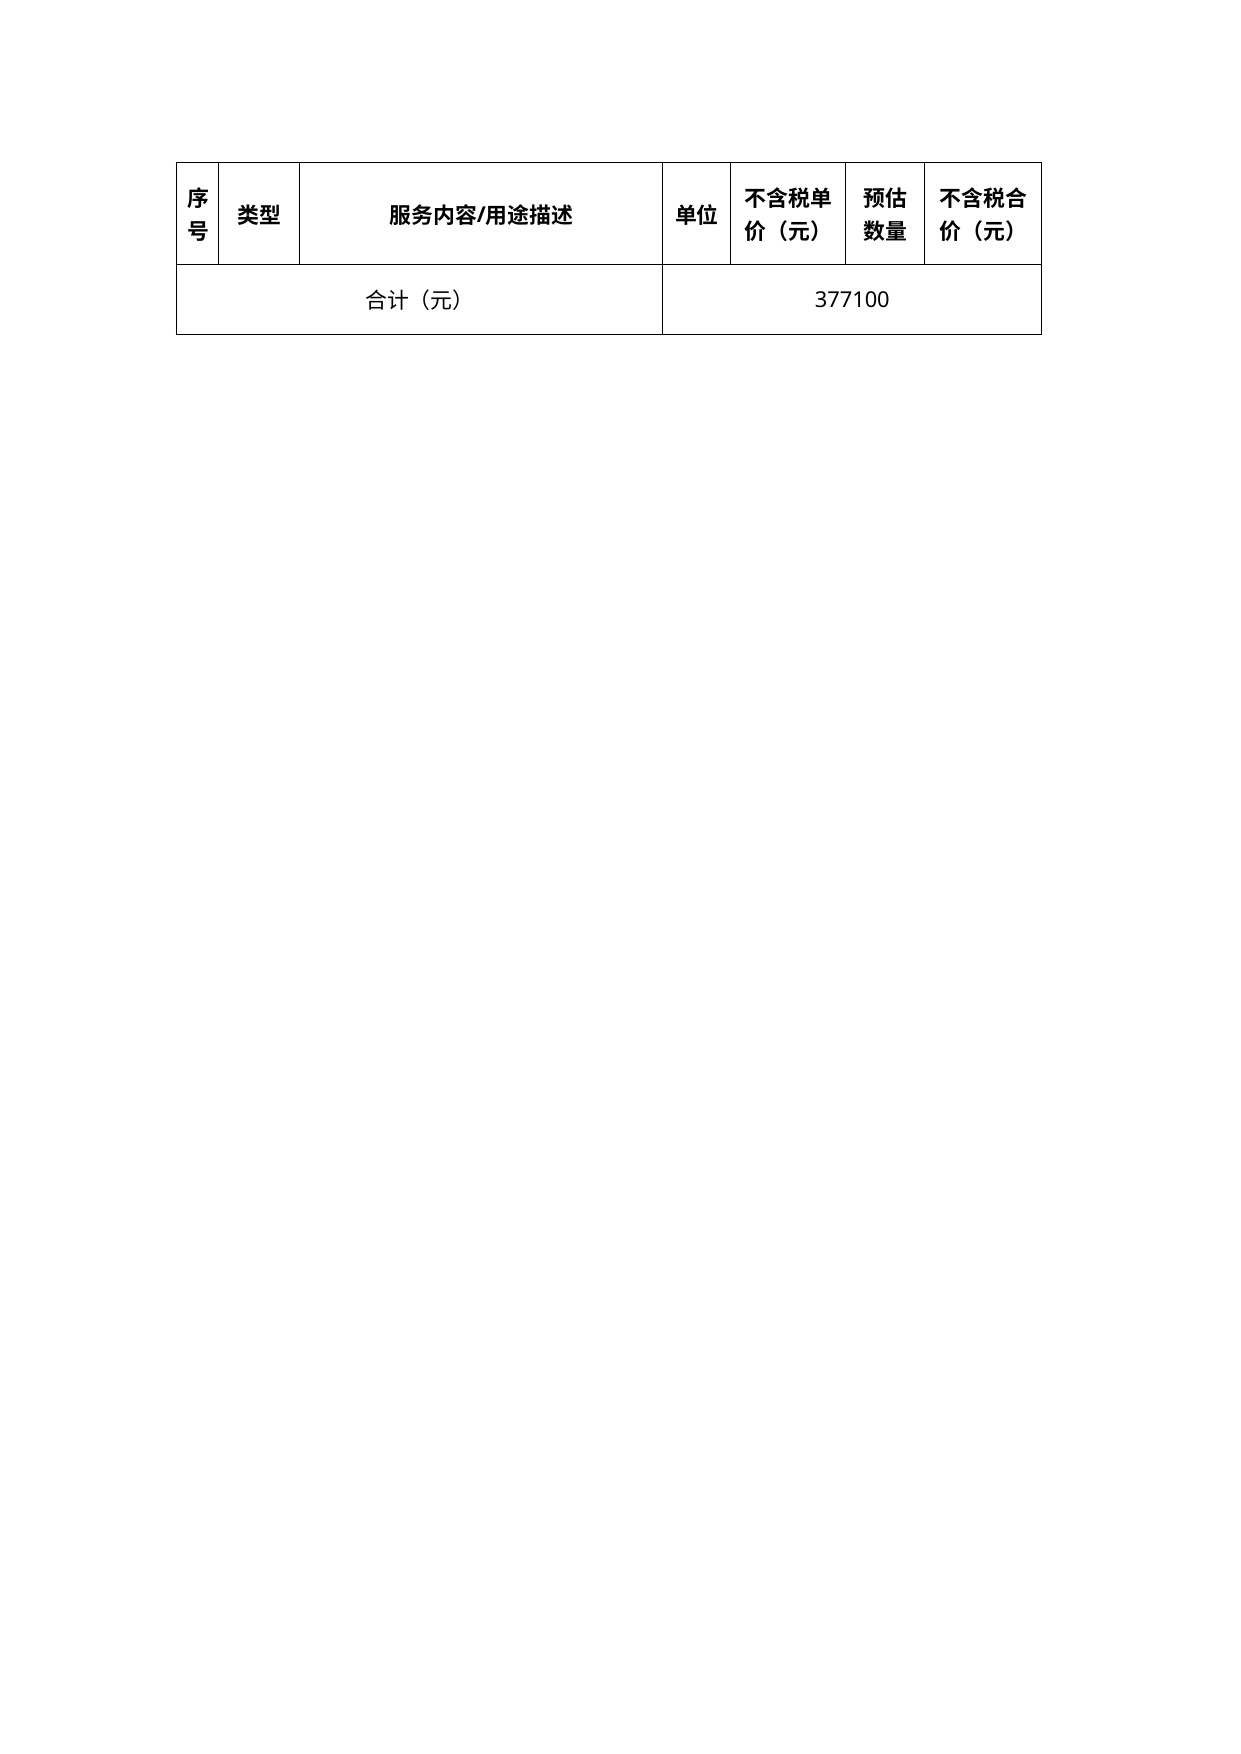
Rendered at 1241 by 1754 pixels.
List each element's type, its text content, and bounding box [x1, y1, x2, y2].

table_header 不含税合价（元） [925, 163, 1041, 264]
table_header 不含税单价（元） [731, 163, 845, 264]
table_header 类型 [219, 163, 299, 264]
table_cell 合计（元） [177, 265, 662, 333]
table_header 预估 数量 [846, 163, 924, 264]
table_cell 377100 [663, 265, 1041, 333]
table_header 单位 [663, 163, 730, 264]
table_header 序号 [177, 163, 218, 264]
table_header 服务内容/用途描述 [300, 163, 662, 264]
